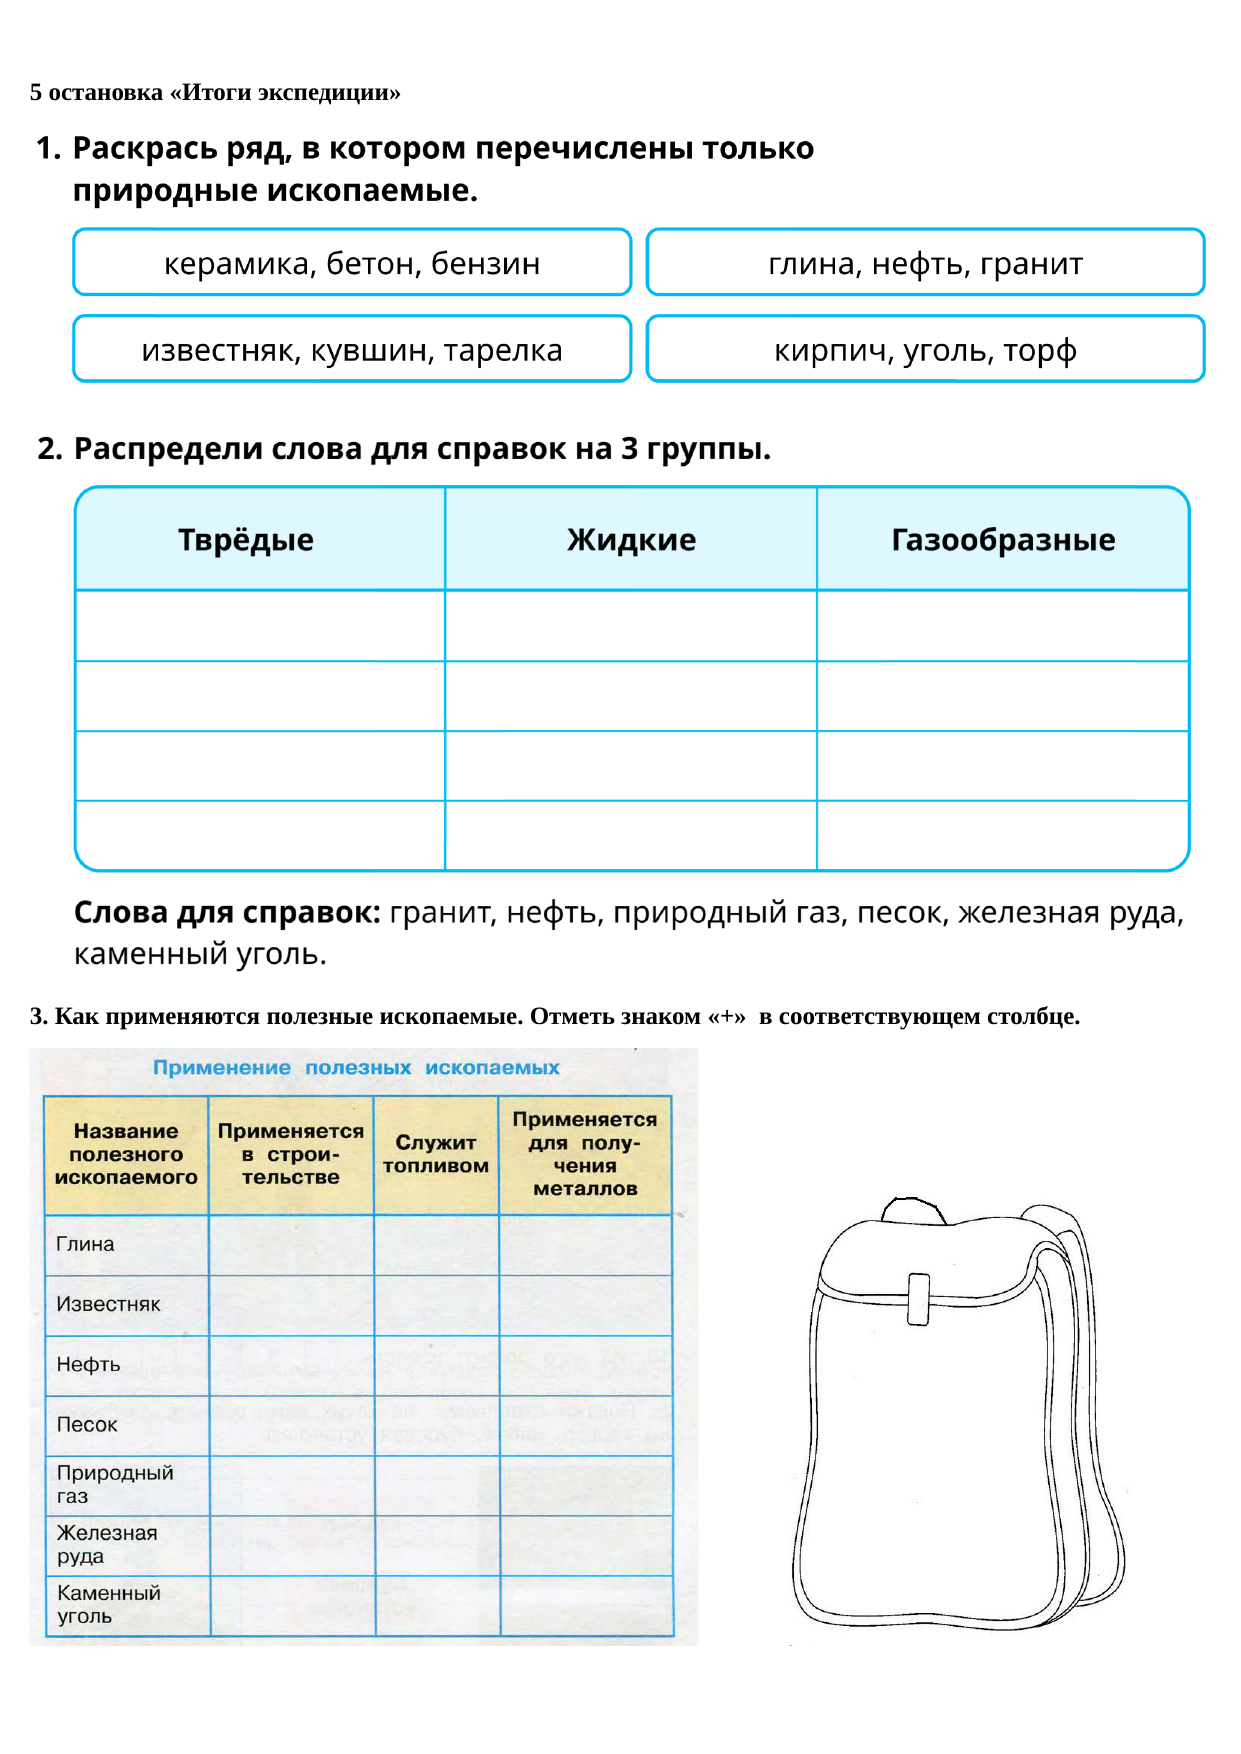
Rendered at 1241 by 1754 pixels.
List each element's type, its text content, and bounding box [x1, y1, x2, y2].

picture [773, 1178, 1141, 1646]
text 5 остановка «Итоги экспедиции» [29, 77, 1211, 106]
picture [29, 428, 1211, 982]
picture [29, 125, 1211, 411]
text 3. Как применяются полезные ископаемые. Отметь знаком «+» в соответствующем столбце. [29, 1001, 1211, 1030]
